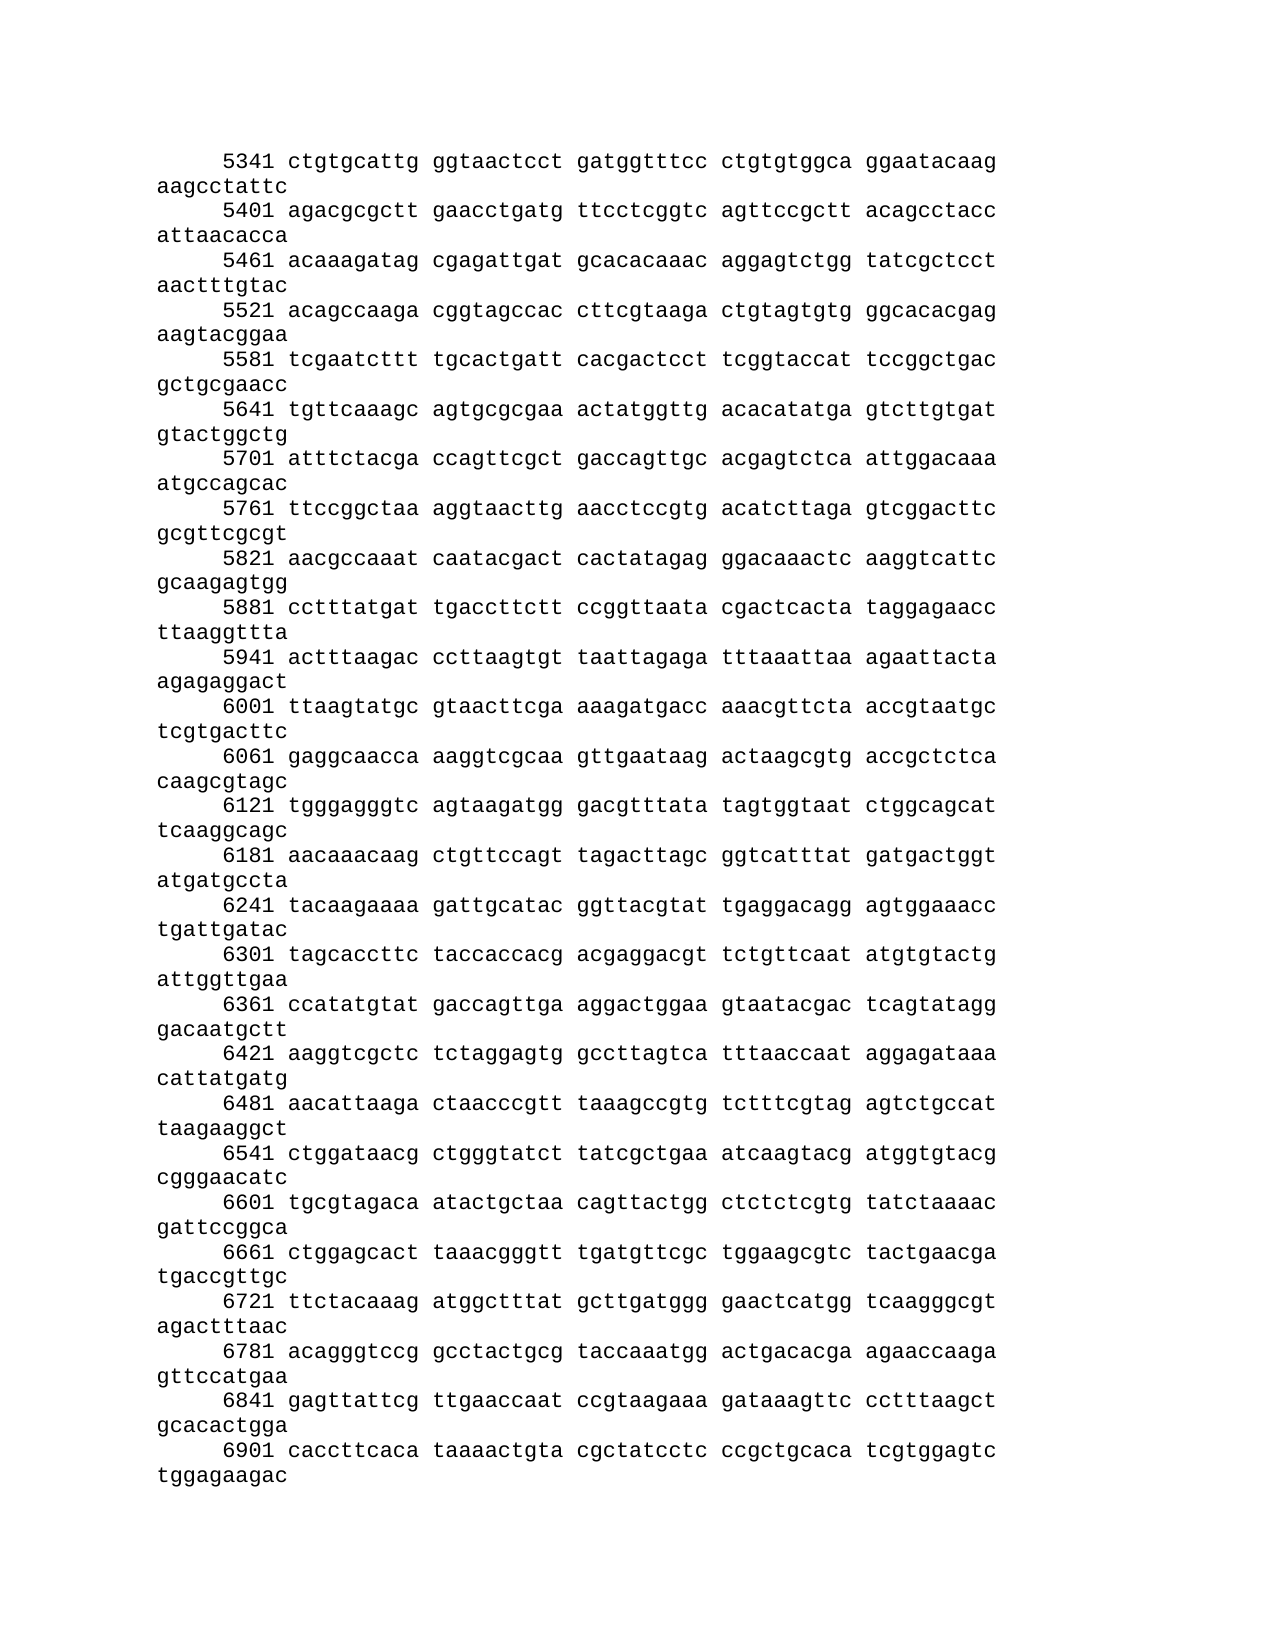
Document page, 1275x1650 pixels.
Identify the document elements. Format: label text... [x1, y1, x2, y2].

text 5461 acaaagatag cgagattgat gcacacaaac aggagtctgg tatcgctcct aactttgtac [156, 249, 1118, 299]
text 6181 aacaaacaag ctgttccagt tagacttagc ggtcatttat gatgactggt atgatgccta [156, 844, 1118, 894]
text 5641 tgttcaaagc agtgcgcgaa actatggttg acacatatga gtcttgtgat gtactggctg [156, 398, 1118, 447]
text 5401 agacgcgctt gaacctgatg ttcctcggtc agttccgctt acagcctacc attaacacca [156, 199, 1118, 249]
text 6541 ctggataacg ctgggtatct tatcgctgaa atcaagtacg atggtgtacg cgggaacatc [156, 1142, 1118, 1191]
text 6601 tgcgtagaca atactgctaa cagttactgg ctctctcgtg tatctaaaac gattccggca [156, 1191, 1118, 1241]
text 6301 tagcaccttc taccaccacg acgaggacgt tctgttcaat atgtgtactg attggttgaa [156, 943, 1118, 993]
text 5581 tcgaatcttt tgcactgatt cacgactcct tcggtaccat tccggctgac gctgcgaacc [156, 348, 1118, 398]
text 5521 acagccaaga cggtagccac cttcgtaaga ctgtagtgtg ggcacacgag aagtacggaa [156, 299, 1118, 348]
text 6361 ccatatgtat gaccagttga aggactggaa gtaatacgac tcagtatagg gacaatgctt [156, 993, 1118, 1042]
text 5881 cctttatgat tgaccttctt ccggttaata cgactcacta taggagaacc ttaaggttta [156, 596, 1118, 646]
text 6241 tacaagaaaa gattgcatac ggttacgtat tgaggacagg agtggaaacc tgattgatac [156, 894, 1118, 943]
text 6901 caccttcaca taaaactgta cgctatcctc ccgctgcaca tcgtggagtc tggagaagac [156, 1439, 1118, 1489]
text 6061 gaggcaacca aaggtcgcaa gttgaataag actaagcgtg accgctctca caagcgtagc [156, 745, 1118, 794]
text 6781 acagggtccg gcctactgcg taccaaatgg actgacacga agaaccaaga gttccatgaa [156, 1340, 1118, 1389]
text 5701 atttctacga ccagttcgct gaccagttgc acgagtctca attggacaaa atgccagcac [156, 447, 1118, 497]
text 5761 ttccggctaa aggtaacttg aacctccgtg acatcttaga gtcggacttc gcgttcgcgt [156, 497, 1118, 547]
text 5821 aacgccaaat caatacgact cactatagag ggacaaactc aaggtcattc gcaagagtgg [156, 547, 1118, 596]
text 6481 aacattaaga ctaacccgtt taaagccgtg tctttcgtag agtctgccat taagaaggct [156, 1092, 1118, 1142]
text 6841 gagttattcg ttgaaccaat ccgtaagaaa gataaagttc cctttaagct gcacactgga [156, 1389, 1118, 1439]
text 5941 actttaagac ccttaagtgt taattagaga tttaaattaa agaattacta agagaggact [156, 646, 1118, 695]
text 6121 tgggagggtc agtaagatgg gacgtttata tagtggtaat ctggcagcat tcaaggcagc [156, 794, 1118, 844]
text 6001 ttaagtatgc gtaacttcga aaagatgacc aaacgttcta accgtaatgc tcgtgacttc [156, 695, 1118, 745]
text 6661 ctggagcact taaacgggtt tgatgttcgc tggaagcgtc tactgaacga tgaccgttgc [156, 1241, 1118, 1290]
text 6421 aaggtcgctc tctaggagtg gccttagtca tttaaccaat aggagataaa cattatgatg [156, 1042, 1118, 1092]
text 6721 ttctacaaag atggctttat gcttgatggg gaactcatgg tcaagggcgt agactttaac [156, 1290, 1118, 1340]
text 5341 ctgtgcattg ggtaactcct gatggtttcc ctgtgtggca ggaatacaag aagcctattc [156, 150, 1118, 199]
